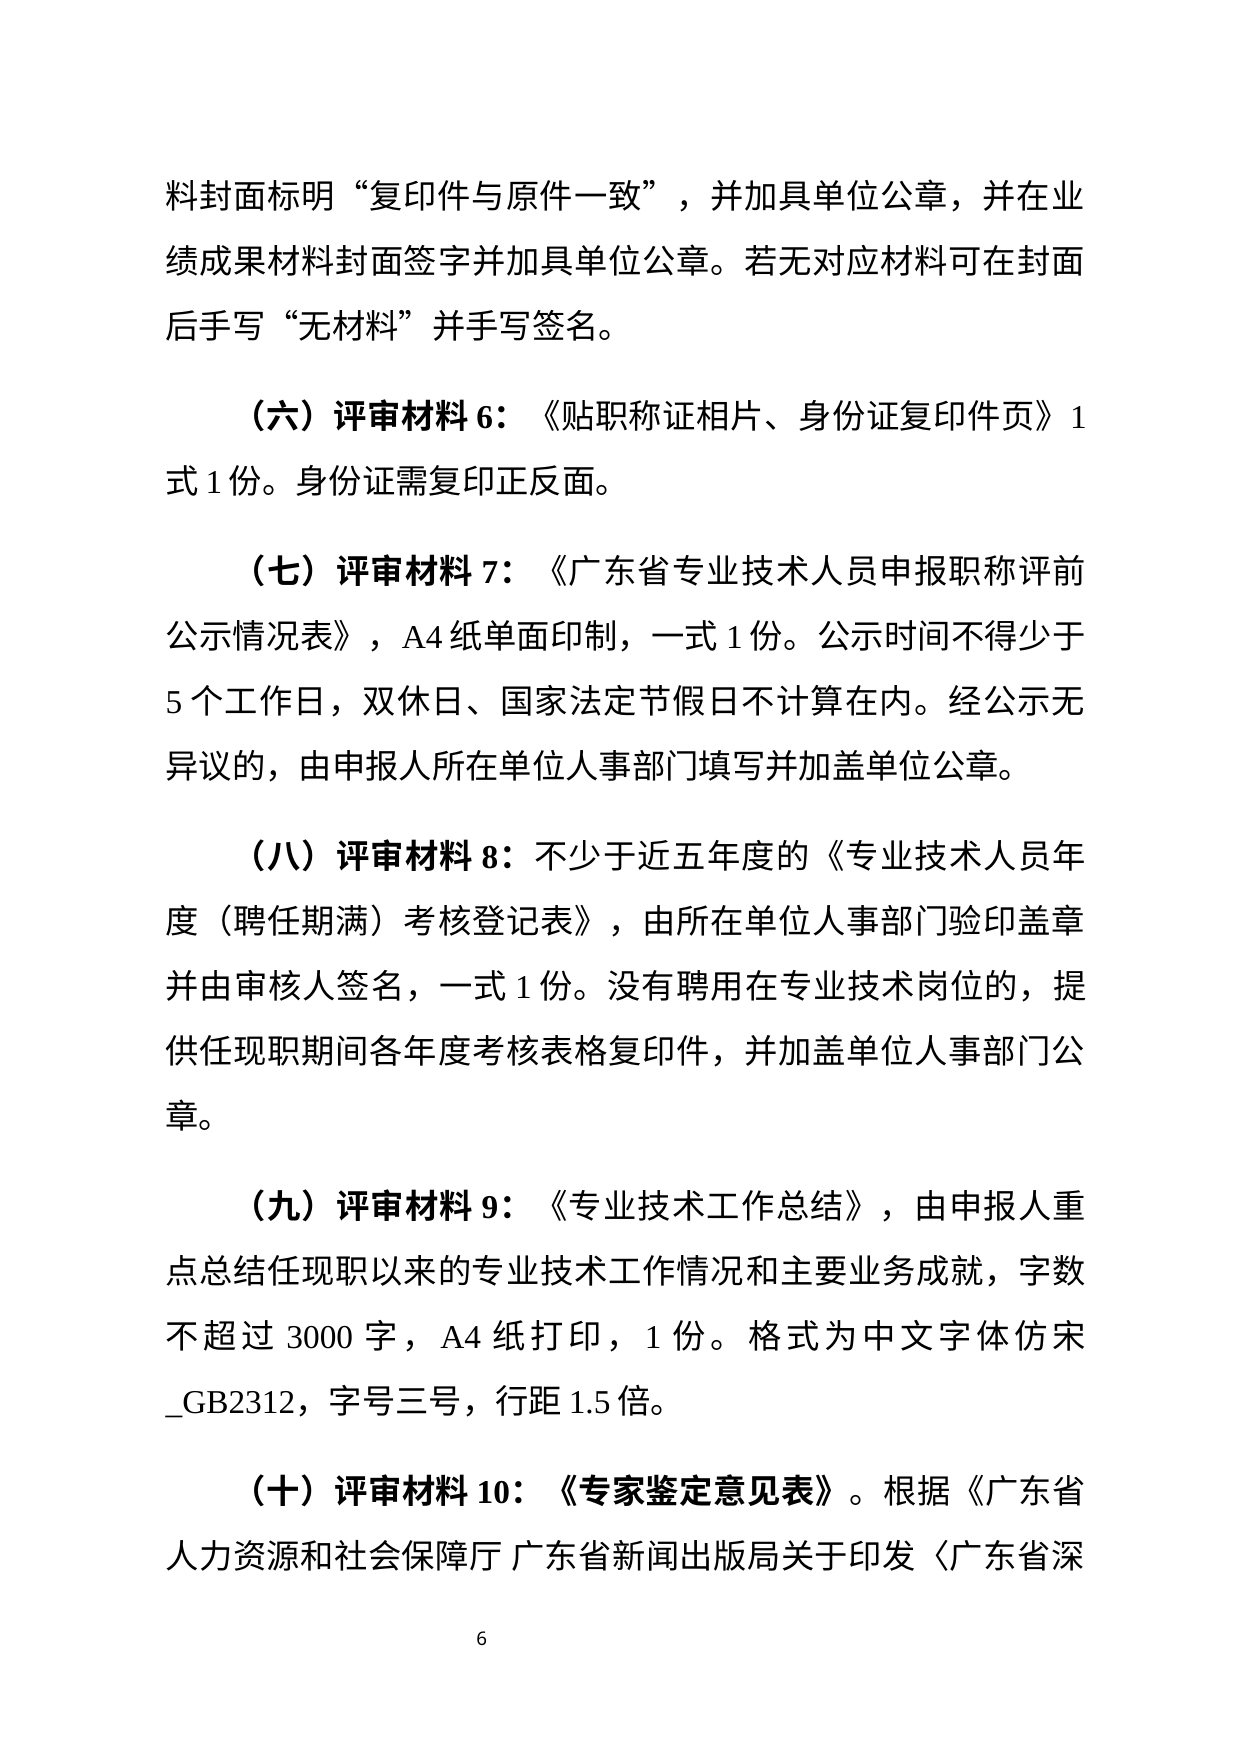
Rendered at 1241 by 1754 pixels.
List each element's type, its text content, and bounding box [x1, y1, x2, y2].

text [165, 162, 1087, 357]
text （八）评审材料8：不少于近五年度的《专业技术人员年度（聘任期满）考核登记表》，由所在单位人事部门验印盖章并由审核人签名，一式1份。没有聘用在专业技术岗位的，提供任现职期间各年度考核表格复印件，并加盖单位人事部门公章。 [165, 822, 1087, 1147]
text （九）评审材料9：《专业技术工作总结》，由申报人重点总结任现职以来的专业技术工作情况和主要业务成就，字数不超过3000字，A4纸打印，1份。格式为中文字体仿宋_GB2312，字号三号，行距1.5倍。 [165, 1172, 1087, 1432]
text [165, 1457, 1087, 1587]
text （七）评审材料7：《广东省专业技术人员申报职称评前公示情况表》，A4纸单面印制，一式1份。公示时间不得少于5个工作日，双休日、国家法定节假日不计算在内。经公示无异议的，由申报人所在单位人事部门填写并加盖单位公章。 [165, 537, 1087, 797]
text （六）评审材料6：《贴职称证相片、身份证复印件页》1式1份。身份证需复印正反面。 [165, 382, 1087, 512]
